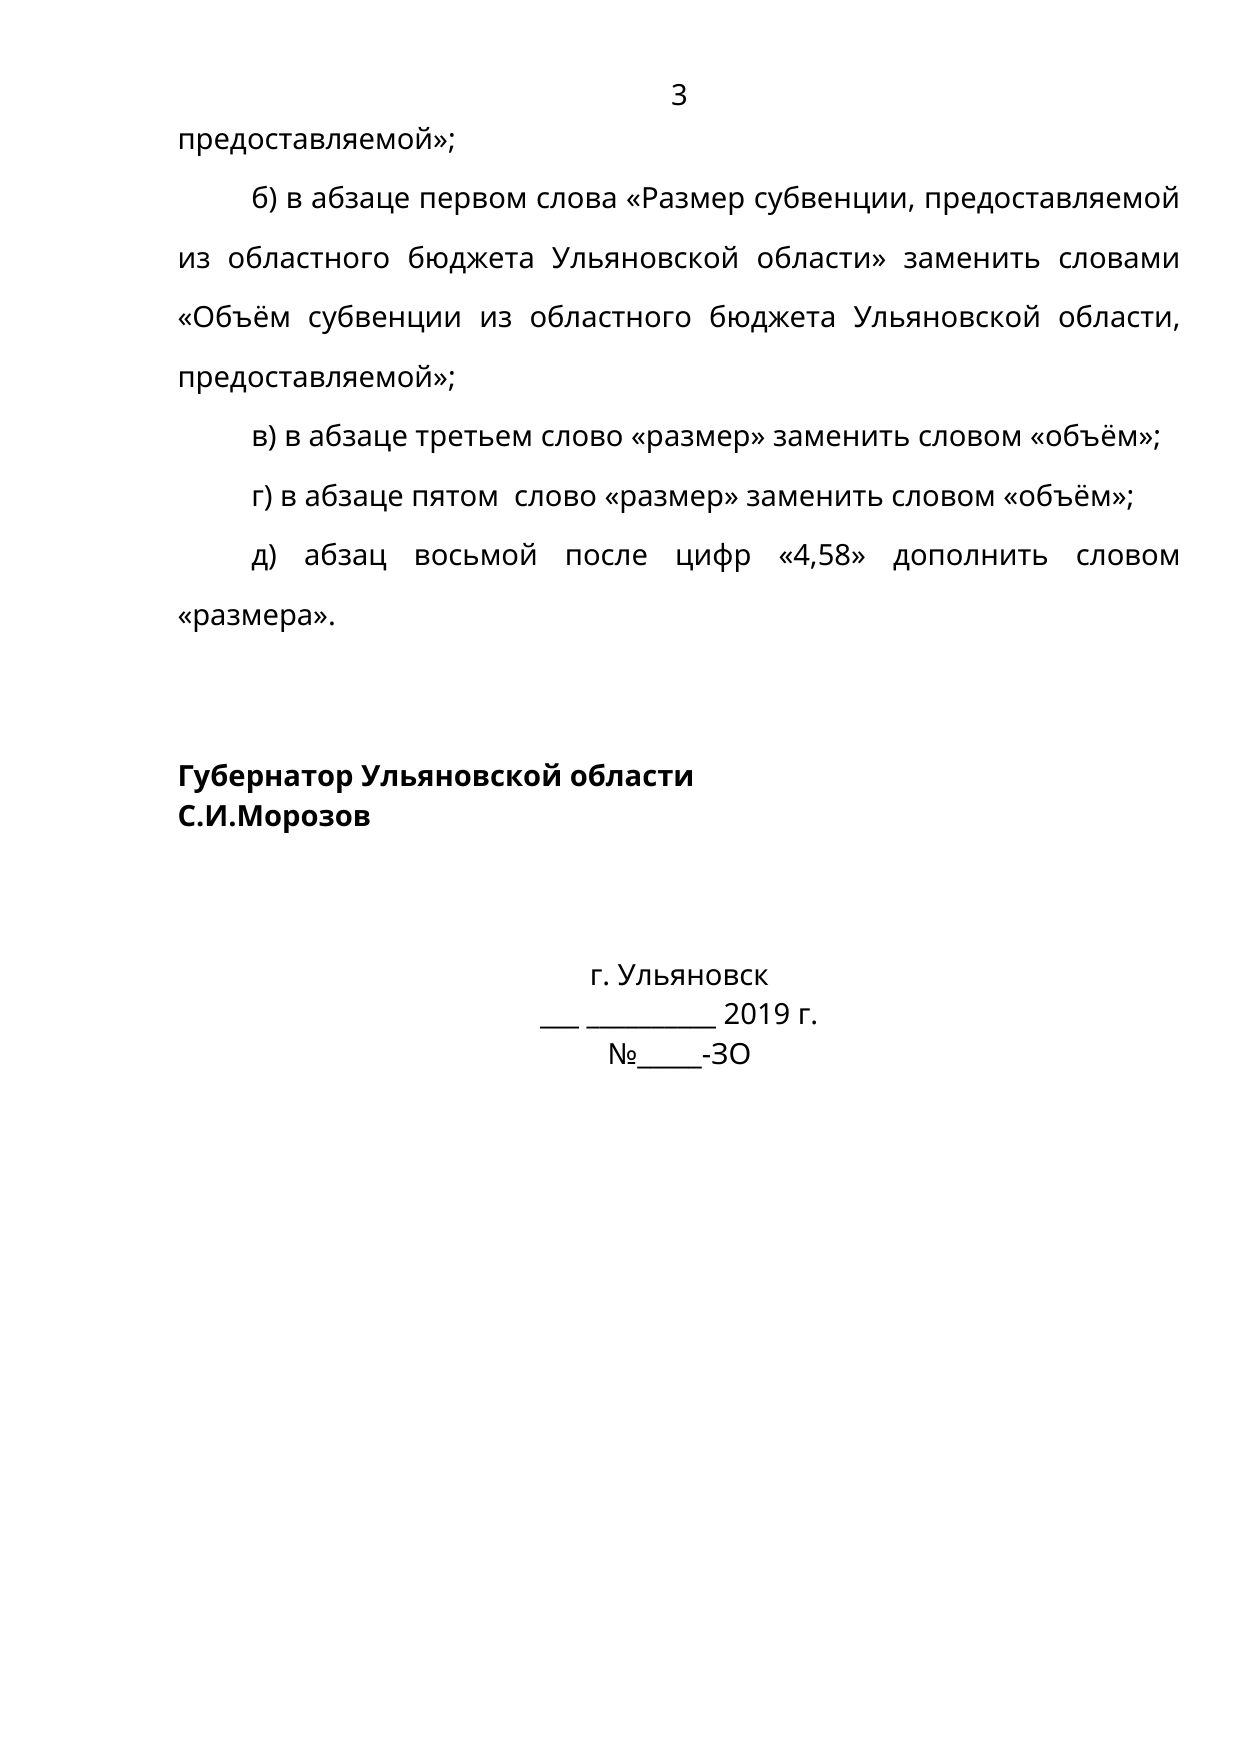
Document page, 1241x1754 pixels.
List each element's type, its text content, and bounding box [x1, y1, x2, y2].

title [177, 118, 1181, 158]
title г) в абзаце пятом слово «размер» заменить словом «объём»; [177, 475, 1181, 515]
text ___ __________ 2019 г. [177, 994, 1181, 1033]
text Губернатор Ульяновской области С.И.Морозов [177, 756, 1181, 835]
text №_____-ЗО [177, 1033, 1181, 1073]
title в) в абзаце третьем слово «размер» заменить словом «объём»; [177, 416, 1181, 455]
title д) абзац восьмой после цифр «4,58» дополнить словом «размера». [177, 534, 1181, 634]
text г. Ульяновск [177, 954, 1181, 994]
title б) в абзаце первом слова «Размер субвенции, предоставляемой из областного бюджета Ульяновской области» заменить словами «Объём субвенции из областного бюджета Ульяновской области, предоставляемой»; [177, 178, 1181, 396]
